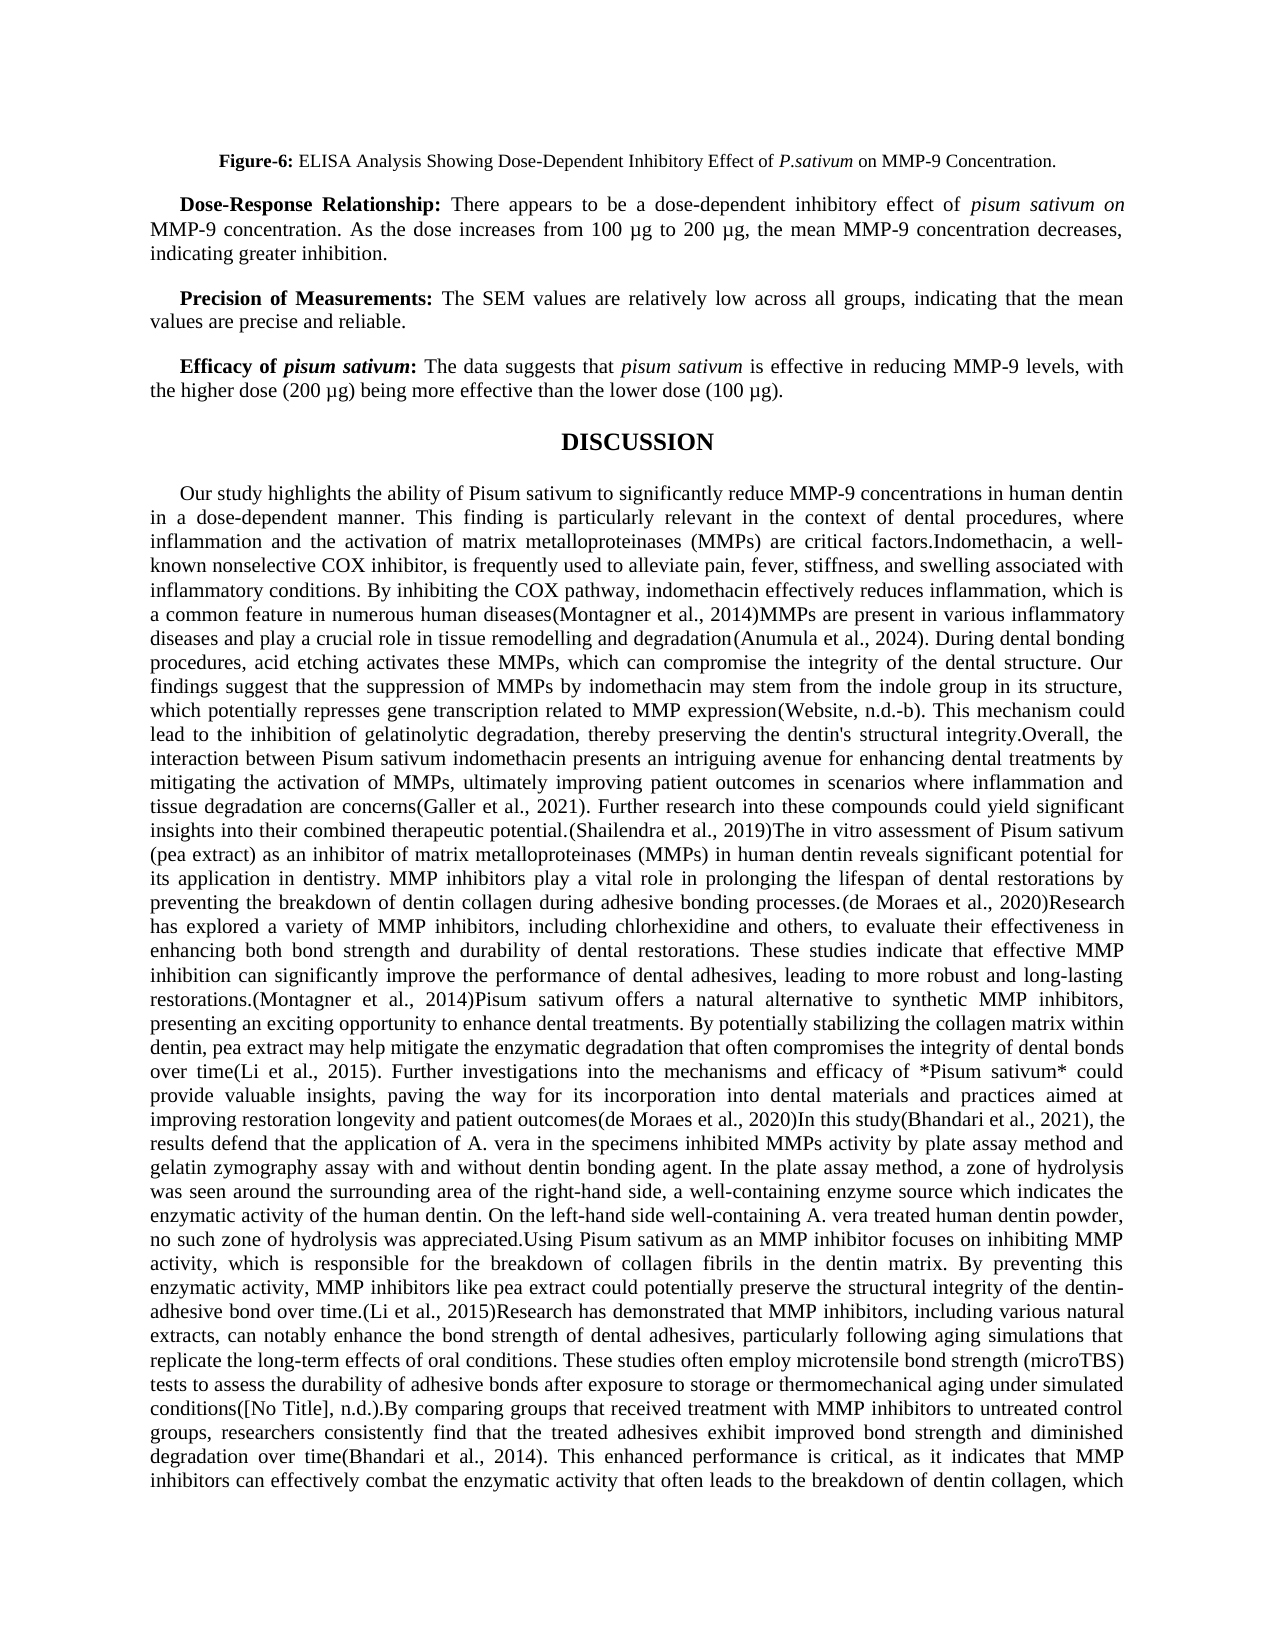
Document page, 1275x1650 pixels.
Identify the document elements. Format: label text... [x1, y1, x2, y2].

text Efficacy of pisum sativum: The data suggests that pisum sativum is effective in reducing MMP-9 levels, with the higher dose (200 µg) being more effective than the lower dose (100 µg). [150, 354, 1125, 402]
text Figure-6: ELISA Analysis Showing Dose-Dependent Inhibitory Effect of P.sativum on MMP-9 Concentration. [150, 150, 1125, 172]
text Precision of Measurements: The SEM values are relatively low across all groups, indicating that the mean values are precise and reliable. [150, 285, 1125, 333]
text Dose-Response Relationship: There appears to be a dose-dependent inhibitory effect of pisum sativum on MMP-9 concentration. As the dose increases from 100 µg to 200 µg, the mean MMP-9 concentration decreases, indicating greater inhibition. [150, 192, 1125, 264]
subtitle DISCUSSION [150, 427, 1125, 456]
